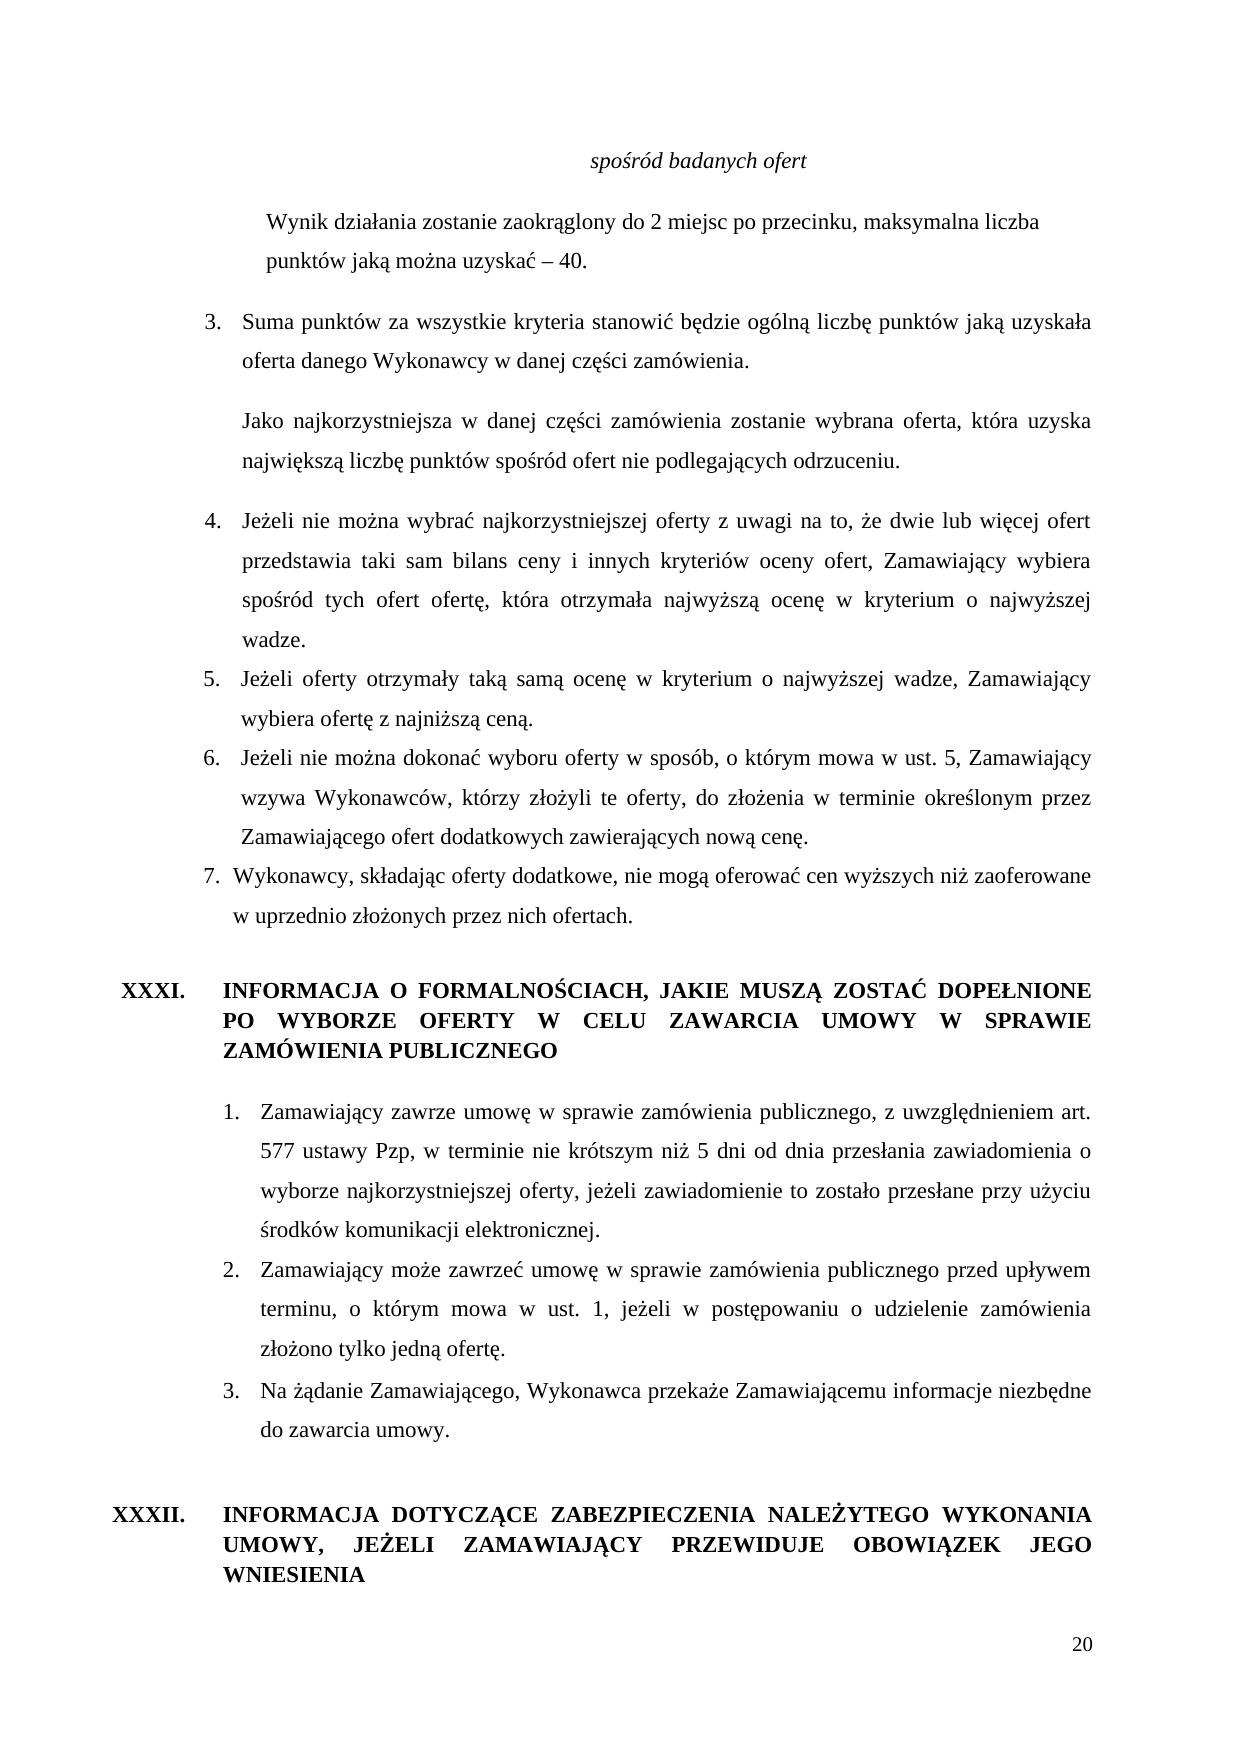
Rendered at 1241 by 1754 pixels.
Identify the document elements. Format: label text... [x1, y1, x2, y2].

list Zamawiający może zawrzeć umowę w sprawie zamówienia publicznego przed upływem terminu, o którym mowa w ust. 1, jeżeli w postępowaniu o udzielenie zamówienia złożono tylko jedną ofertę. [223, 1256, 1093, 1361]
list INFORMACJA DOTYCZĄCE ZABEZPIECZENIA NALEŻYTEGO WYKONANIA UMOWY, JEŻELI ZAMAWIAJĄCY PRZEWIDUJE OBOWIĄZEK JEGO WNIESIENIA [185, 1501, 1093, 1588]
list Na żądanie Zamawiającego, Wykonawca przekaże Zamawiającemu informacje niezbędne do zawarcia umowy. [223, 1377, 1093, 1443]
text Wynik działania zostanie zaokrąglony do 2 miejsc po przecinku, maksymalna liczba punktów jaką można uzyskać – 40. [266, 208, 1093, 274]
list Jeżeli nie można dokonać wyboru oferty w sposób, o którym mowa w ust. 5, Zamawiający wzywa Wykonawców, którzy złożyli te oferty, do złożenia w terminie określonym przez Zamawiającego ofert dodatkowych zawierających nową cenę. [203, 744, 1093, 849]
list Jeżeli nie można wybrać najkorzystniejszej oferty z uwagi na to, że dwie lub więcej ofert przedstawia taki sam bilans ceny i innych kryteriów oceny ofert, Zamawiający wybiera spośród tych ofert ofertę, która otrzymała najwyższą ocenę w kryterium o najwyższej wadze. [204, 507, 1093, 652]
list Jeżeli oferty otrzymały taką samą ocenę w kryterium o najwyższej wadze, Zamawiający wybiera ofertę z najniższą ceną. [203, 665, 1093, 731]
list Wykonawcy, składając oferty dodatkowe, nie mogą oferować cen wyższych niż zaoferowane w uprzednio złożonych przez nich ofertach. [203, 863, 1093, 928]
list INFORMACJA O FORMALNOŚCIACH, JAKIE MUSZĄ ZOSTAĆ DOPEŁNIONE PO WYBORZE OFERTY W CELU ZAWARCIA UMOWY W SPRAWIE ZAMÓWIENIA PUBLICZNEGO [185, 977, 1093, 1064]
text spośród badanych ofert [590, 148, 1093, 174]
list Suma punktów za wszystkie kryteria stanowić będzie ogólną liczbę punktów jaką uzyskała oferta danego Wykonawcy w danej części zamówienia. [204, 308, 1093, 373]
list Zamawiający zawrze umowę w sprawie zamówienia publicznego, z uwzględnieniem art. 577 ustawy Pzp, w terminie nie krótszym niż 5 dni od dnia przesłania zawiadomienia o wyborze najkorzystniejszej oferty, jeżeli zawiadomienie to zostało przesłane przy użyciu środków komunikacji elektronicznej. [223, 1098, 1093, 1243]
text Jako najkorzystniejsza w danej części zamówienia zostanie wybrana oferta, która uzyska największą liczbę punktów spośród ofert nie podlegających odrzuceniu. [242, 407, 1093, 473]
